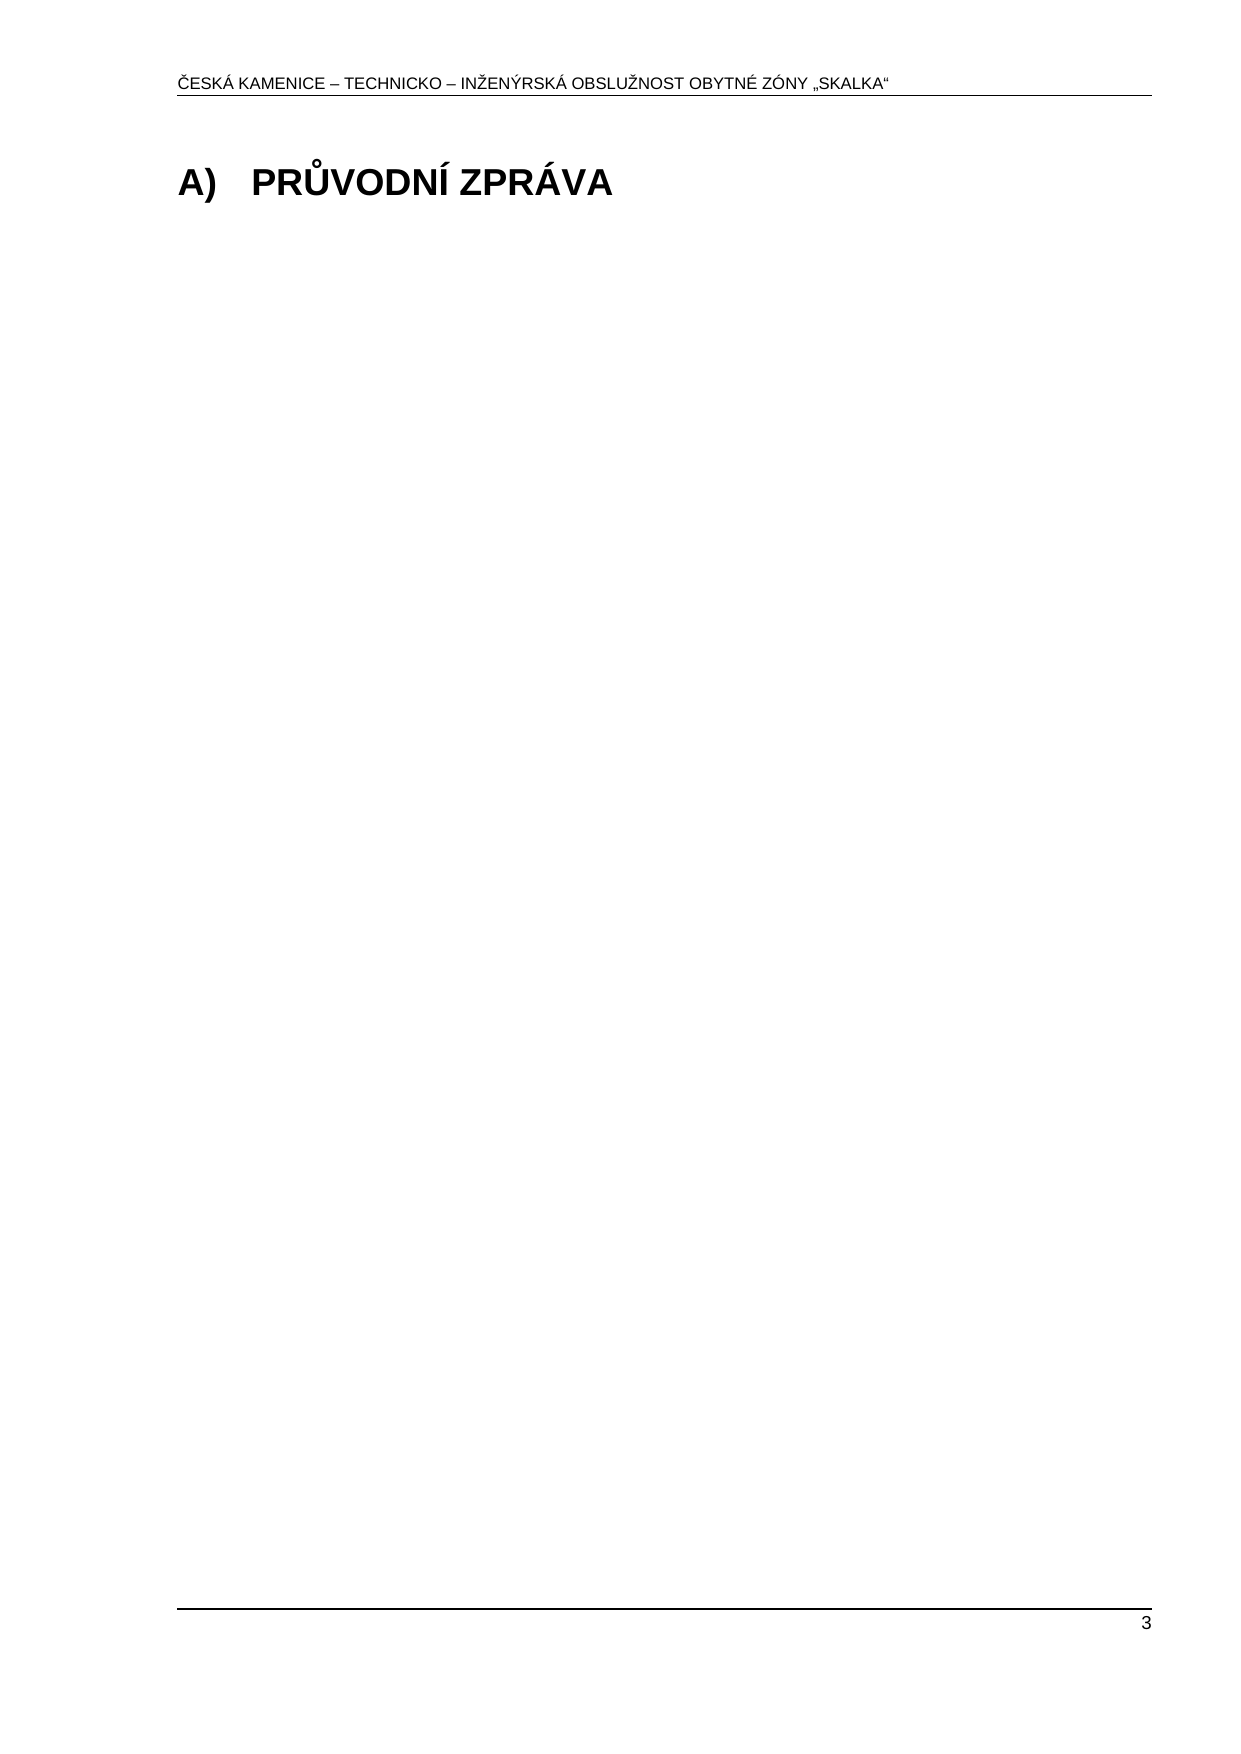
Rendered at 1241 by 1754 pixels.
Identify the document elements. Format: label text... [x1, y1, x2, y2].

subtitle PRŮVODNÍ ZPRÁVA [177, 160, 1152, 203]
